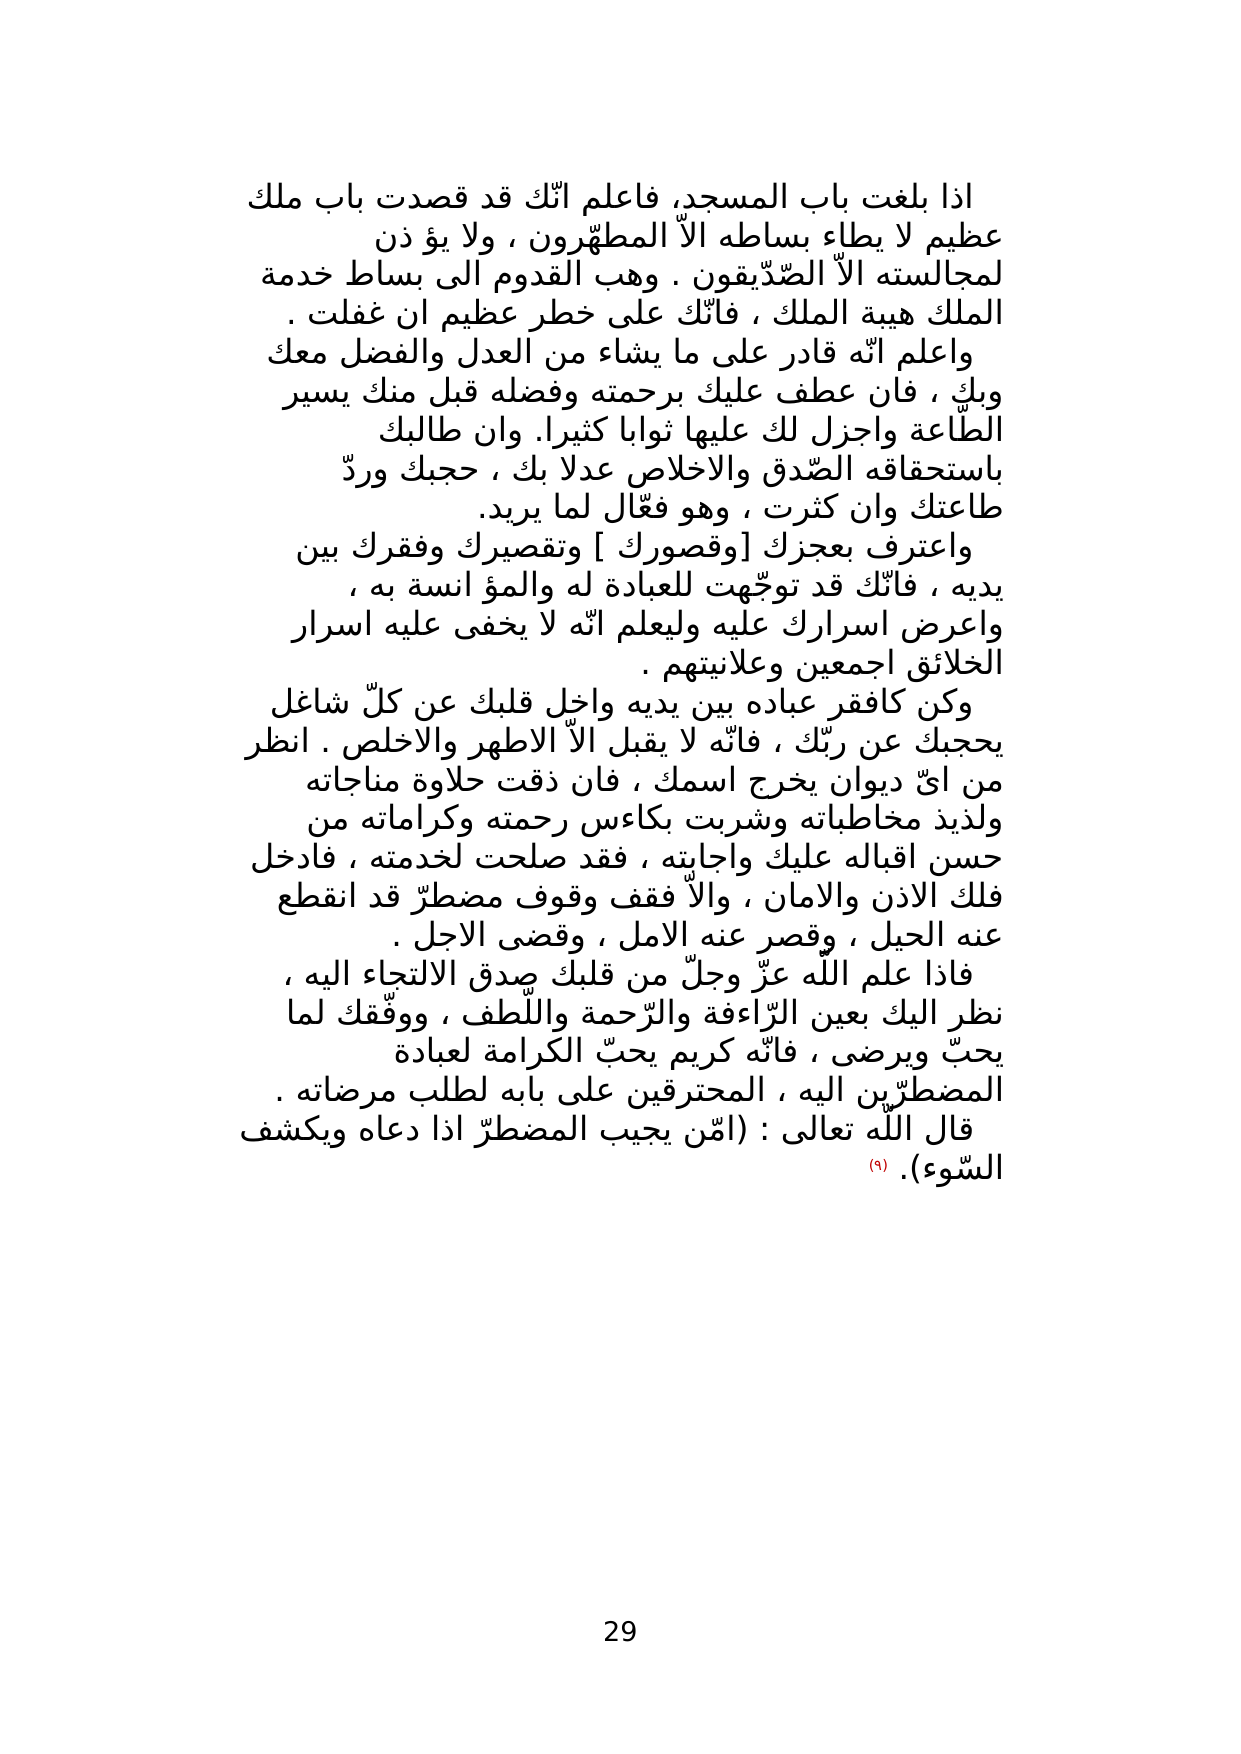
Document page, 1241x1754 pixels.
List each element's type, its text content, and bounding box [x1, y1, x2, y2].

text واعلم انّه قادر على ما يشاء من العدل والفضل معك وبك ، فان عطف عليك برحمته وفضله قبل منك يسير الطّاعة واجزل لك عليها ثوابا كثيرا. وان طالبك باستحقاقه الصّدق والاخلاص عدلا بك ، حجبك وردّ طاعتك وان كثرت ، وهو فعّال لما يريد. [236, 333, 1004, 527]
text اذا بلغت باب المسجد، فاعلم انّك قد قصدت باب ملك عظيم لا يطاء بساطه الاّ المطهّرون ، ولا يؤ ذن لمجالسته الاّ الصّدّيقون . وهب القدوم الى بساط خدمة الملك هيبة الملك ، فانّك على خطر عظيم ان غفلت . [236, 177, 1004, 333]
text فاذا علم اللّه عزّ وجلّ من قلبك صدق الالتجاء اليه ، نظر اليك بعين الرّاءفة والرّحمة واللّطف ، ووفّقك لما يحبّ ويرضى ، فانّه كريم يحبّ الكرامة لعبادة المضطرّين اليه ، المحترقين على بابه لطلب مرضاته . [236, 954, 1004, 1110]
text واعترف بعجزك [وقصورك ] وتقصيرك وفقرك بين يديه ، فانّك قد توجّهت للعبادة له والمؤ انسة به ، واعرض اسرارك عليه وليعلم انّه لا يخفى عليه اسرار الخلائق اجمعين وعلانيتهم . [236, 527, 1004, 682]
text قال اللّه تعالى : (امّن يجيب المضطرّ اذا دعاه ويكشف السّوء). (٩) [236, 1110, 1004, 1187]
text وكن كافقر عباده بين يديه واخل قلبك عن كلّ شاغل يحجبك عن ربّك ، فانّه لا يقبل الاّ الاطهر والاخلص . انظر من اىّ ديوان يخرج اسمك ، فان ذقت حلاوة مناجاته ولذيذ مخاطباته وشربت بكاءس رحمته وكراماته من حسن اقباله عليك واجابته ، فقد صلحت لخدمته ، فادخل فلك الاذن والامان ، والاّ فقف وقوف مضطرّ قد انقطع عنه الحيل ، وقصر عنه الامل ، وقضى الاجل . [236, 682, 1004, 954]
